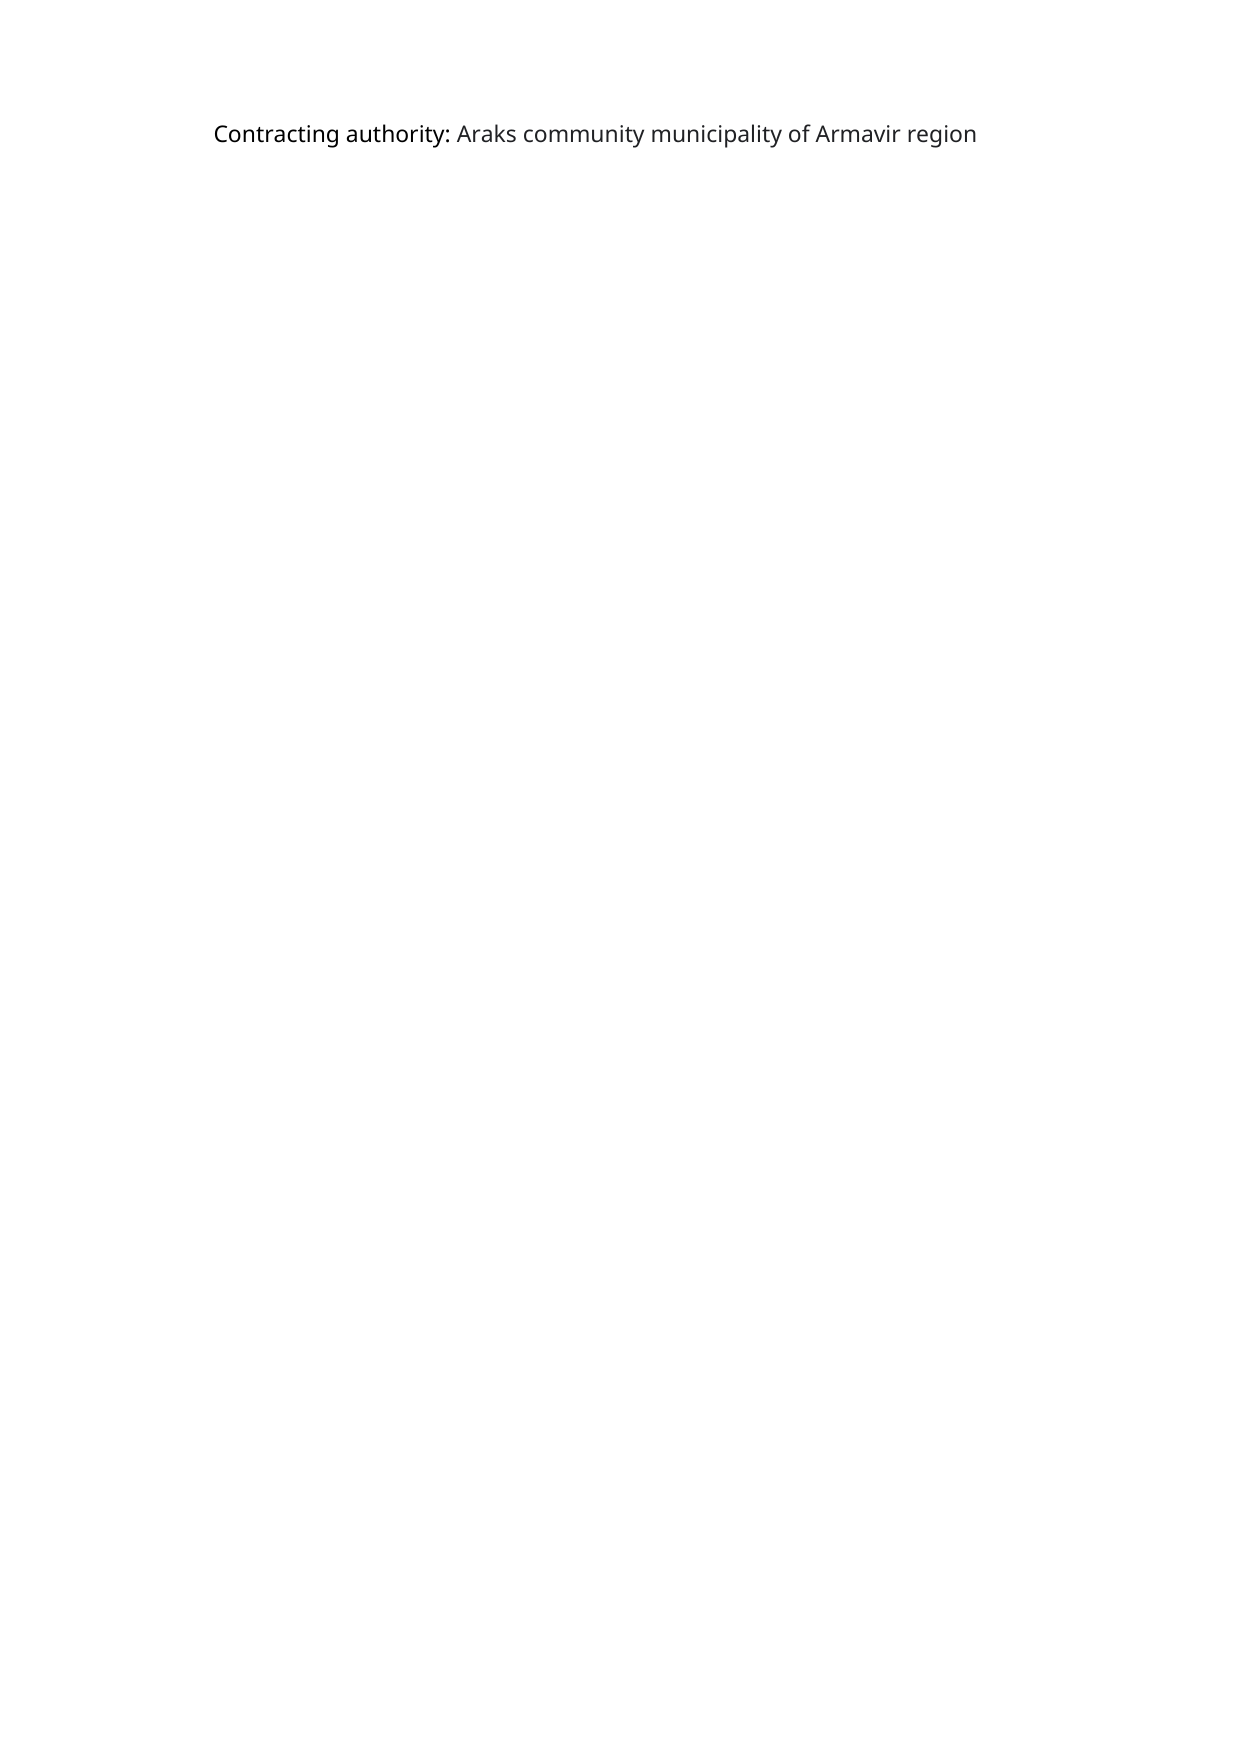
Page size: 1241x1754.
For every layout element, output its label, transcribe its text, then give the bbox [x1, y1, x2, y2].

text Contracting authority: Araks community municipality of Armavir region [148, 118, 1152, 149]
